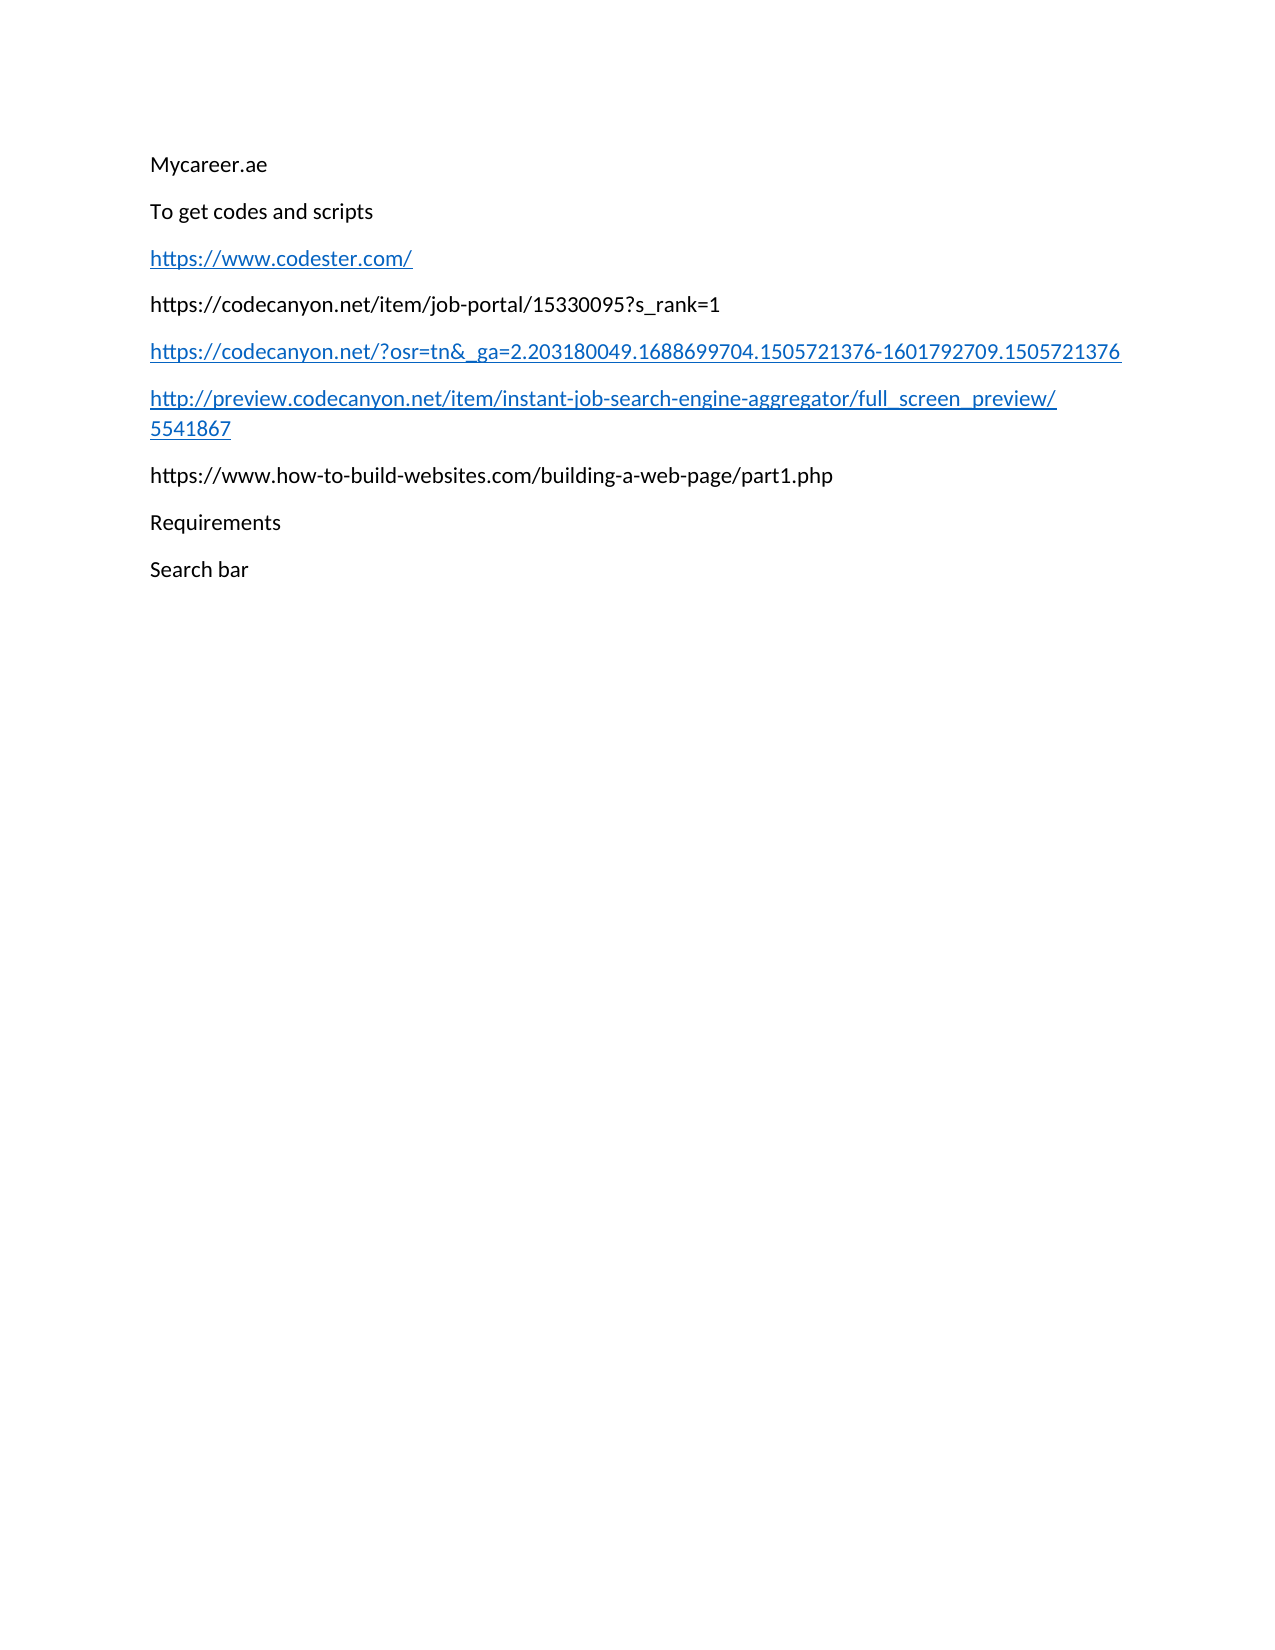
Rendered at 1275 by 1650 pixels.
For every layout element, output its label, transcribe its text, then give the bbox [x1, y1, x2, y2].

text To get codes and scripts [150, 197, 1125, 225]
text https://codecanyon.net/?osr=tn&_ga=2.203180049.1688699704.1505721376-1601792709.1505721376 [150, 337, 1125, 366]
text Search bar [150, 555, 1125, 583]
text https://codecanyon.net/item/job-portal/15330095?s_rank=1 [150, 291, 1125, 319]
text Requirements [150, 508, 1125, 536]
text https://www.how-to-build-websites.com/building-a-web-page/part1.php [150, 461, 1125, 489]
text Mycareer.ae [150, 150, 1125, 178]
text https://www.codester.com/ [150, 244, 1125, 272]
text http://preview.codecanyon.net/item/instant-job-search-engine-aggregator/full_screen_preview/5541867 [150, 384, 1125, 443]
